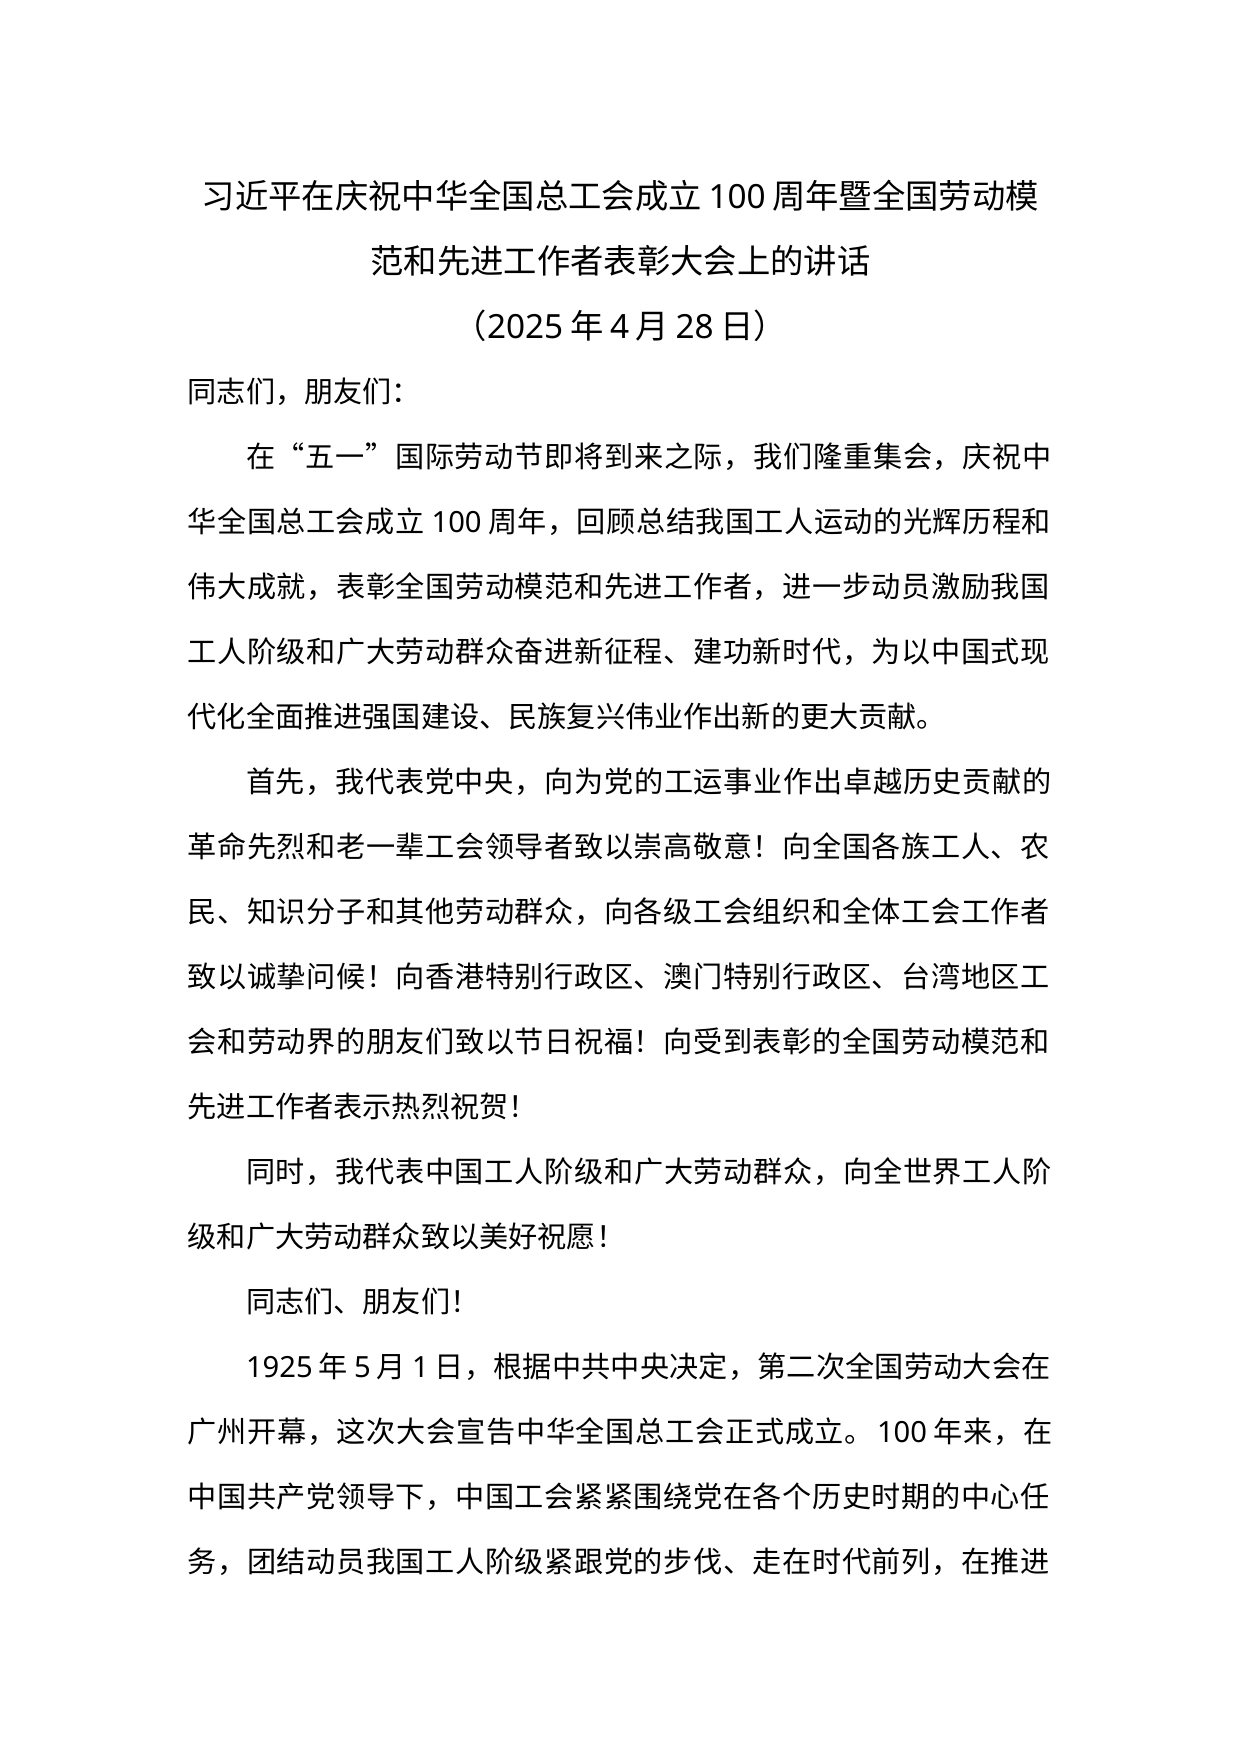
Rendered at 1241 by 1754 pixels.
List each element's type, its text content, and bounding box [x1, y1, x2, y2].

text 同志们、朋友们！ [187, 1267, 1053, 1332]
text 在“五一”国际劳动节即将到来之际，我们隆重集会，庆祝中华全国总工会成立100周年，回顾总结我国工人运动的光辉历程和伟大成就，表彰全国劳动模范和先进工作者，进一步动员激励我国工人阶级和广大劳动群众奋进新征程、建功新时代，为以中国式现代化全面推进强国建设、民族复兴伟业作出新的更大贡献。 [187, 422, 1053, 747]
text （2025年4月28日） [187, 292, 1053, 357]
text 习近平在庆祝中华全国总工会成立100周年暨全国劳动模范和先进工作者表彰大会上的讲话 [187, 162, 1053, 292]
text 同志们，朋友们： [187, 357, 1053, 422]
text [187, 1332, 1053, 1592]
text 同时，我代表中国工人阶级和广大劳动群众，向全世界工人阶级和广大劳动群众致以美好祝愿！ [187, 1137, 1053, 1267]
text 首先，我代表党中央，向为党的工运事业作出卓越历史贡献的革命先烈和老一辈工会领导者致以崇高敬意！向全国各族工人、农民、知识分子和其他劳动群众，向各级工会组织和全体工会工作者致以诚挚问候！向香港特别行政区、澳门特别行政区、台湾地区工会和劳动界的朋友们致以节日祝福！向受到表彰的全国劳动模范和先进工作者表示热烈祝贺！ [187, 747, 1053, 1137]
